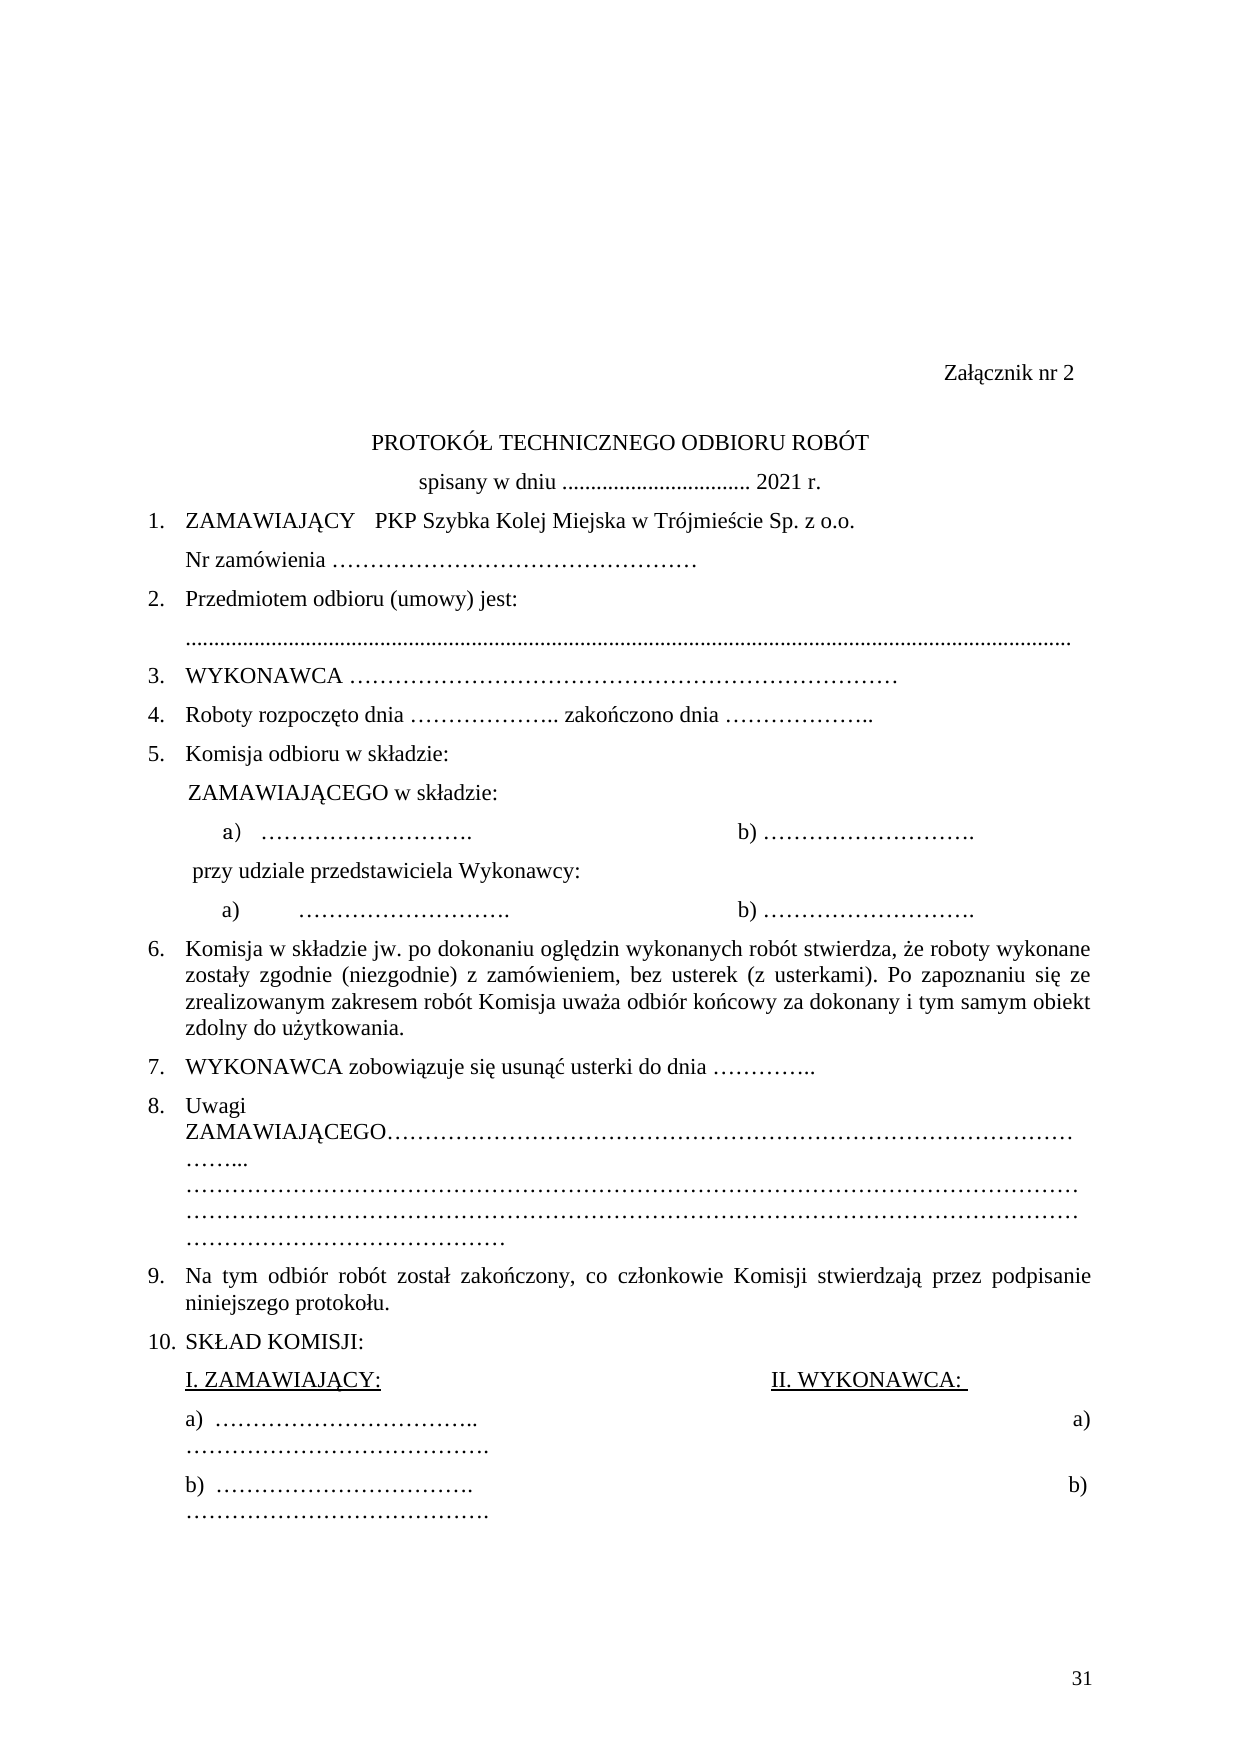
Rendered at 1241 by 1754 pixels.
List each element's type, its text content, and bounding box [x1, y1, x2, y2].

list Na tym odbiór robót został zakończony, co członkowie Komisji stwierdzają przez podpisanie niniejszego protokołu. [148, 1262, 1092, 1315]
list Roboty rozpoczęto dnia ……………….. zakończono dnia ……………….. [148, 701, 1092, 728]
list ZAMAWIAJĄCY PKP Szybka Kolej Miejska w Trójmieście Sp. z o.o. [148, 507, 1092, 533]
text Załącznik nr 2 [148, 356, 1074, 386]
list Komisja w składzie jw. po dokonaniu oględzin wykonanych robót stwierdza, że roboty wykonane zostały zgodnie (niezgodnie) z zamówieniem, bez usterek (z usterkami). Po zapoznaniu się ze zrealizowanym zakresem robót Komisja uważa odbiór końcowy za dokonany i tym samym obiekt zdolny do użytkowania. [148, 935, 1092, 1041]
text ZAMAWIAJĄCEGO w składzie: [148, 779, 1092, 805]
text a) …………………………….. a) …………………………………. [185, 1405, 1092, 1458]
list SKŁAD KOMISJI: [148, 1328, 1092, 1354]
text PROTOKÓŁ TECHNICZNEGO ODBIORU ROBÓT [148, 429, 1092, 456]
list ………………………. b) ………………………. [223, 818, 1092, 845]
list WYKONAWCA zobowiązuje się usunąć usterki do dnia ………….. [148, 1053, 1092, 1079]
text Nr zamówienia ………………………………………… [148, 546, 1092, 572]
list ………………………. b) ………………………. [222, 896, 1092, 923]
list Komisja odbioru w składzie: [148, 740, 1092, 766]
list Uwagi ZAMAWIAJĄCEGO……………………………………………………………………………………... …………………………………………………………………………………………………………………………………………………………………………………………………………………………………………………… [148, 1092, 1092, 1250]
list Przedmiotem odbioru (umowy) jest: [148, 585, 1092, 611]
text przy udziale przedstawiciela Wykonawcy: [185, 857, 1092, 884]
text spisany w dniu ................................. 2021 r. [148, 468, 1092, 494]
list WYKONAWCA ……………………………………………………………… [148, 662, 1092, 689]
text b) ……………………………. b) …………………………………. [185, 1471, 1092, 1523]
text I. ZAMAWIAJĄCY: II. WYKONAWCA: [185, 1367, 1092, 1393]
text ........................................................................................................................................................... [148, 623, 1092, 650]
